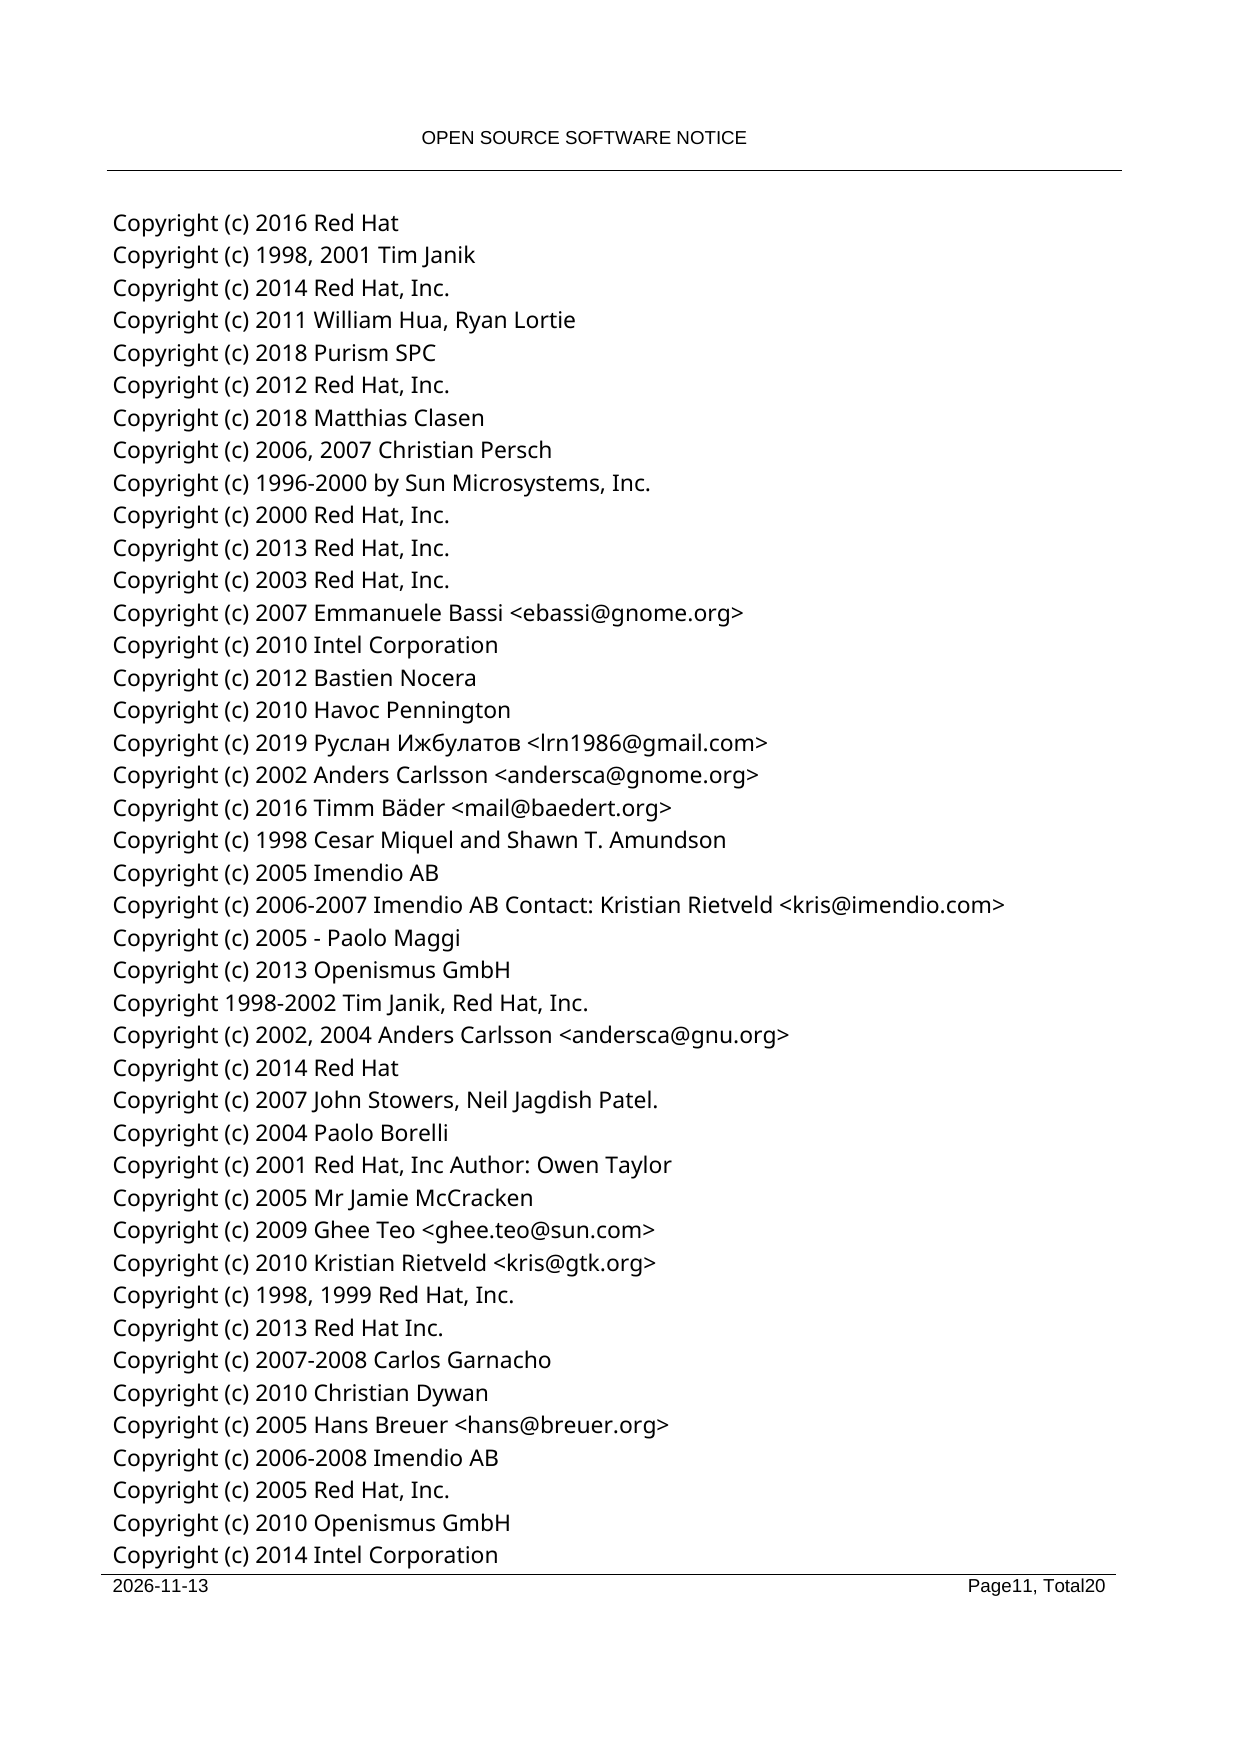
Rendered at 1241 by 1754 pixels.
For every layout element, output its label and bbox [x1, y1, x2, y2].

text [112, 206, 1128, 1571]
